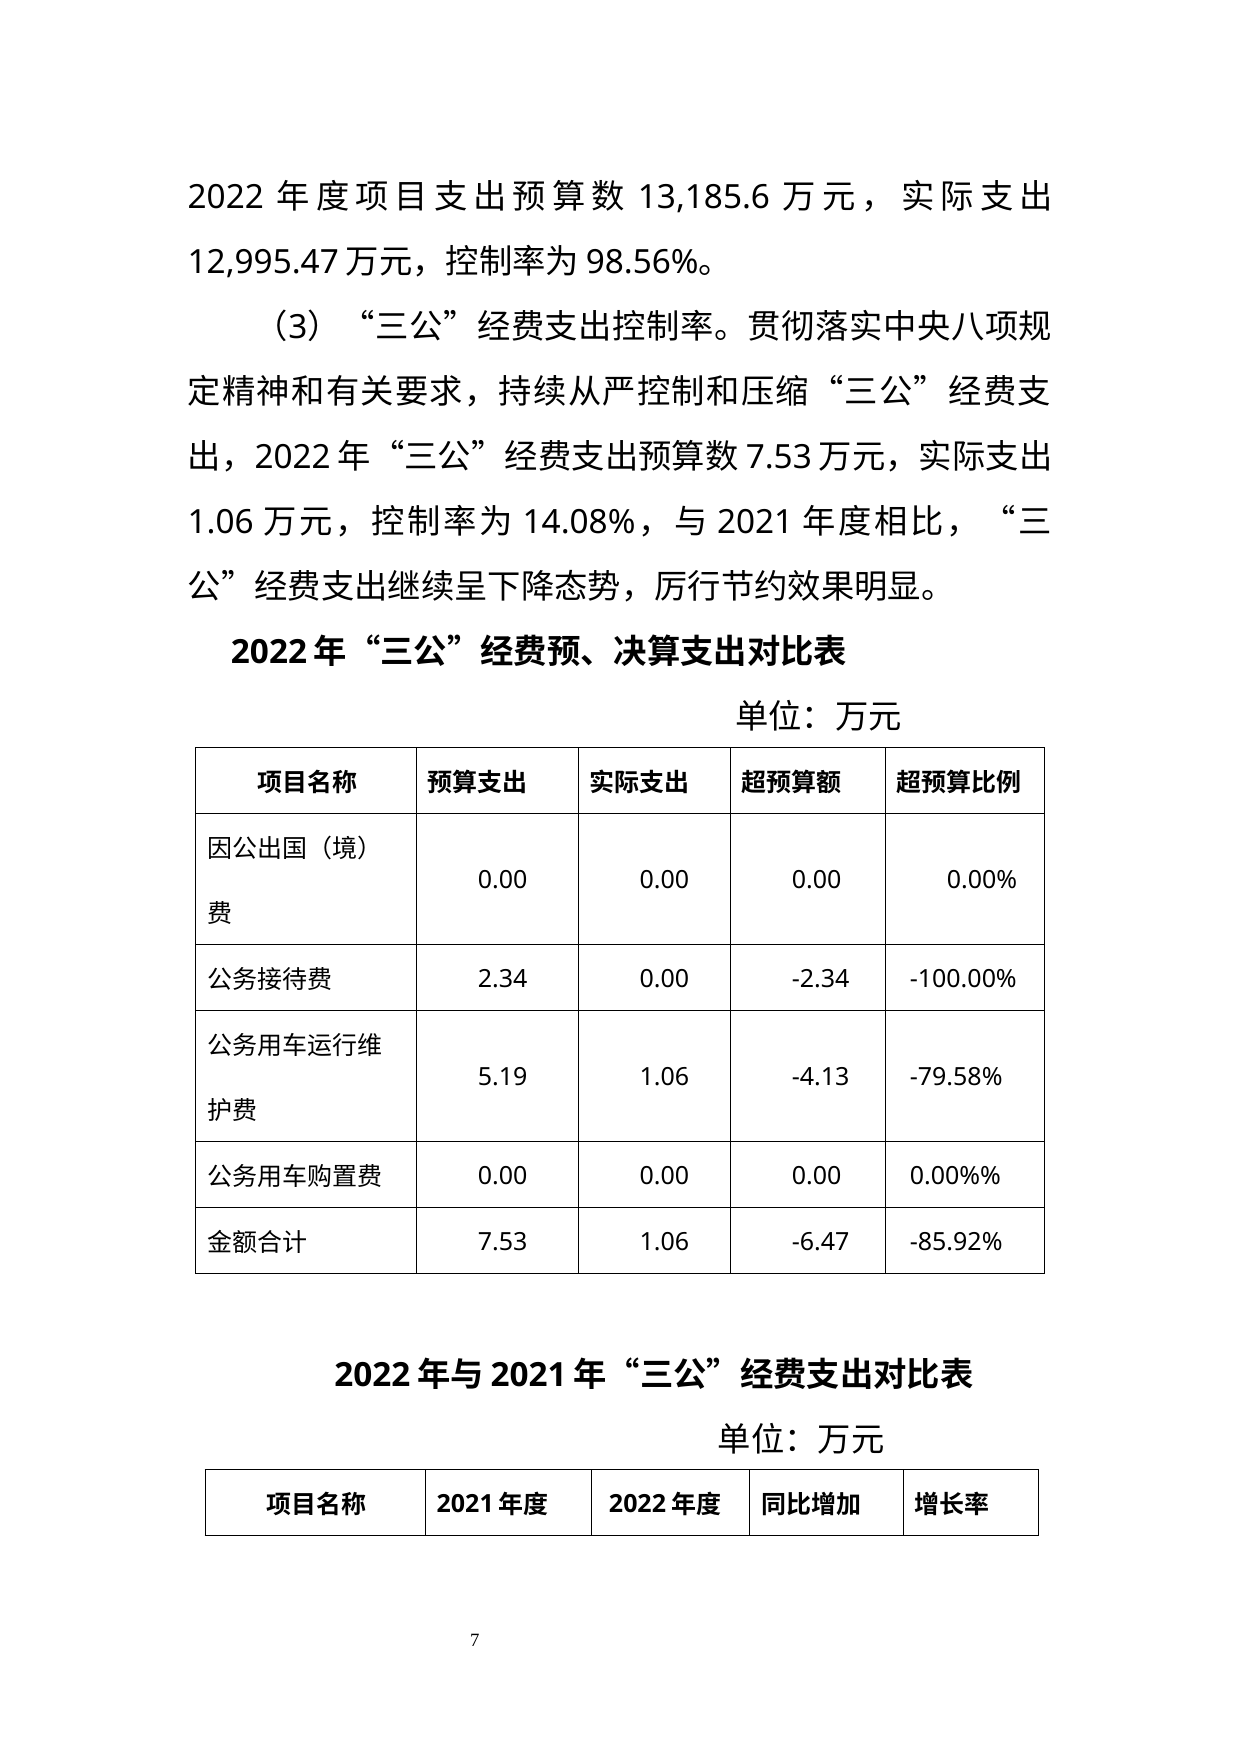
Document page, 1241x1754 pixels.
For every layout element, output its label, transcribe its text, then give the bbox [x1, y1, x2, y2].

table_header 超预算额 [731, 748, 885, 813]
table_header 预算支出 [417, 748, 578, 813]
table_header 2022年度 [592, 1470, 749, 1535]
text 单位：万元 [187, 682, 1053, 747]
table_cell 公务用车运行维护费 [196, 1011, 416, 1141]
table_cell 0.00% [886, 814, 1044, 944]
table_cell -85.92% [886, 1208, 1044, 1273]
table_cell 2.34 [417, 945, 578, 1010]
table_header 实际支出 [579, 748, 730, 813]
table_cell 因公出国（境）费 [196, 814, 416, 944]
table_cell 公务用车购置费 [196, 1142, 416, 1207]
table_header 项目名称 [206, 1470, 425, 1535]
text 单位：万元 [187, 1404, 1053, 1469]
table_cell 金额合计 [196, 1208, 416, 1273]
table_header 超预算比例 [886, 748, 1044, 813]
table_cell -79.58% [886, 1011, 1044, 1141]
table_header 2021年度 [426, 1470, 591, 1535]
table_header 项目名称 [196, 748, 416, 813]
table_cell 1.06 [579, 1208, 730, 1273]
table_cell 0.00 [417, 814, 578, 944]
table_header 同比增加 [750, 1470, 903, 1535]
table_cell 7.53 [417, 1208, 578, 1273]
table_cell -100.00% [886, 945, 1044, 1010]
table_cell -4.13 [731, 1011, 885, 1141]
table_cell 0.00 [579, 945, 730, 1010]
table_header 增长率 [904, 1470, 1038, 1535]
table_cell 0.00 [417, 1142, 578, 1207]
text 2022年与2021年“三公”经费支出对比表 [187, 1339, 1053, 1404]
table_cell -6.47 [731, 1208, 885, 1273]
table_cell 0.00%% [886, 1142, 1044, 1207]
table_cell 0.00 [731, 1142, 885, 1207]
text 2022年“三公”经费预、决算支出对比表 [187, 617, 1053, 682]
table_cell 0.00 [579, 1142, 730, 1207]
table_cell 5.19 [417, 1011, 578, 1141]
table_cell -2.34 [731, 945, 885, 1010]
table_cell 1.06 [579, 1011, 730, 1141]
table_cell 0.00 [731, 814, 885, 944]
text （3）“三公”经费支出控制率。贯彻落实中央八项规定精神和有关要求，持续从严控制和压缩“三公”经费支出，2022年“三公”经费支出预算数7.53万元，实际支出1.06万元，控制率为14.08%，与2021年度相比，“三公”经费支出继续呈下降态势，厉行节约效果明显。 [187, 292, 1053, 617]
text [187, 162, 1053, 292]
table_cell 0.00 [579, 814, 730, 944]
table_cell 公务接待费 [196, 945, 416, 1010]
